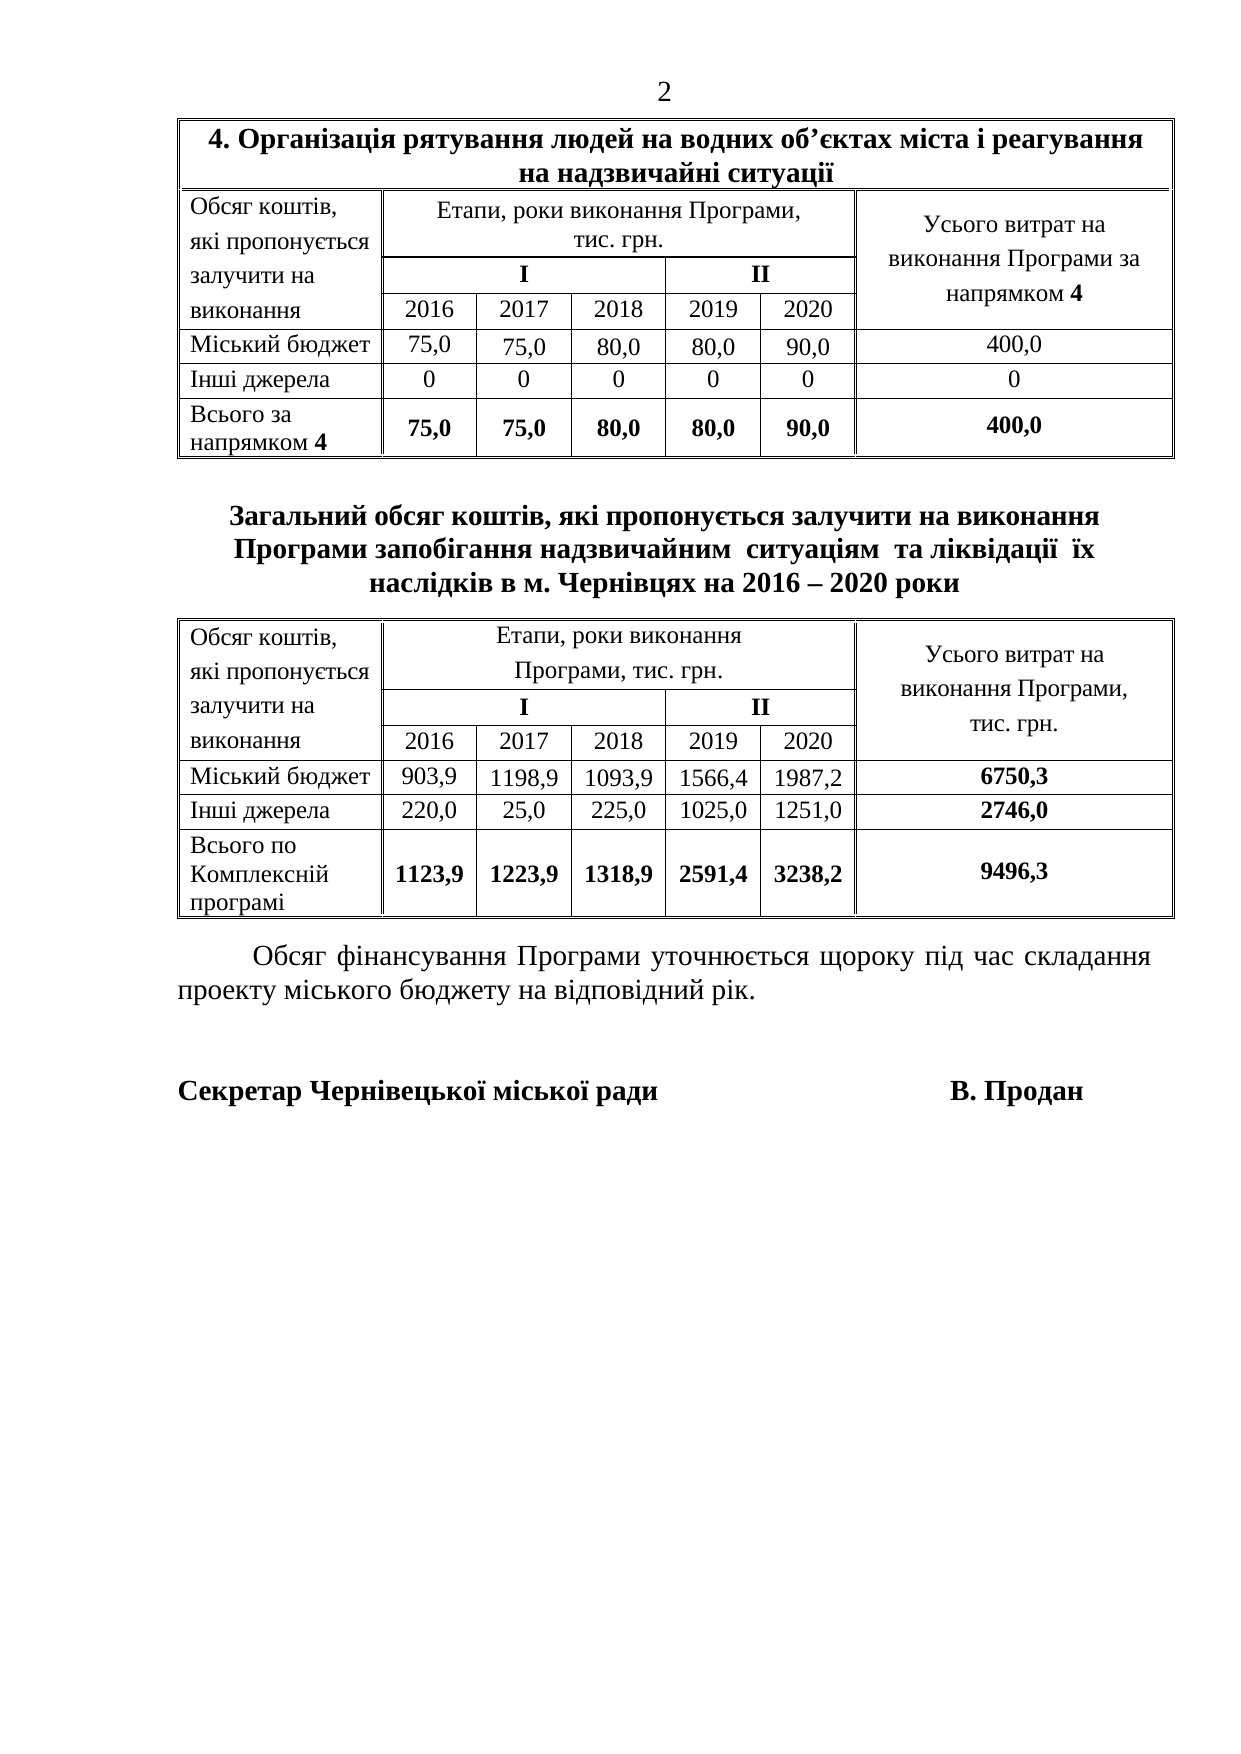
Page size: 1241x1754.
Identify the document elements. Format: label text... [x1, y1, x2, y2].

table_cell 2017 [477, 726, 571, 760]
table_cell Міський бюджет [180, 761, 381, 794]
text Програми запобігання надзвичайним ситуаціям та ліквідації їх наслідків в м. Чернівцях на 2016 – 2020 роки [177, 531, 1152, 598]
table_cell 1093,9 [572, 761, 665, 794]
table_cell 1025,0 [666, 795, 760, 829]
table_cell II [666, 690, 854, 725]
table_cell 9496,3 [855, 830, 1172, 916]
table_cell 80,0 [666, 399, 760, 456]
table_header Усього витрат на виконання Програми, тис. грн. [855, 621, 1172, 760]
table_cell 0 [666, 364, 760, 398]
table_cell 400,0 [857, 330, 1172, 363]
table_cell 225,0 [572, 795, 665, 829]
table_cell 1123,9 [382, 830, 476, 916]
table_cell 2020 [761, 726, 854, 760]
table_cell II [666, 258, 854, 293]
table_cell 2019 [666, 726, 760, 760]
table_cell 220,0 [384, 795, 476, 829]
table_cell Всього по Комплексній програмі [180, 830, 382, 916]
table_cell Міський бюджет [180, 330, 381, 363]
table_cell 0 [384, 364, 476, 398]
table_cell Інші джерела [180, 364, 381, 398]
table_cell 2016 [384, 294, 476, 328]
table_cell 80,0 [666, 330, 760, 363]
table_header Етапи, роки виконання Програми, тис. грн. [382, 621, 855, 688]
table_cell 0 [572, 364, 665, 398]
table_cell 0 [857, 364, 1172, 398]
table_cell 90,0 [761, 330, 854, 363]
table_cell 80,0 [572, 330, 665, 363]
table_cell 0 [761, 364, 854, 398]
table_cell 1251,0 [761, 795, 854, 829]
table_cell 6750,3 [857, 761, 1172, 794]
table_cell 2016 [384, 726, 476, 760]
table_cell Інші джерела [180, 795, 381, 829]
table_cell 90,0 [761, 399, 855, 456]
table_cell 2020 [761, 294, 854, 328]
table_cell 1318,9 [572, 830, 665, 916]
table_cell 3238,2 [761, 830, 855, 916]
table_cell 1198,9 [477, 761, 571, 794]
table_cell 75,0 [477, 399, 571, 456]
table_cell Усього витрат на виконання Програми за напрямком 4 [855, 188, 1173, 328]
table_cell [384, 191, 854, 256]
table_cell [179, 188, 382, 328]
table_cell 903,9 [384, 761, 476, 794]
table_cell 1987,2 [761, 761, 854, 794]
table_cell 2746,0 [857, 795, 1172, 829]
table_cell 25,0 [477, 795, 571, 829]
table_cell 2019 [666, 294, 760, 328]
table_cell 2591,4 [666, 830, 760, 916]
table_cell 400,0 [855, 399, 1172, 456]
table_header Обсяг коштів, які пропонується залучити на виконання [180, 621, 382, 760]
table_cell Всього за напрямком 4 [180, 399, 382, 456]
table_cell 75,0 [382, 399, 476, 456]
text Секретар Чернівецької міської ради В. Продан [177, 1073, 1152, 1106]
table_cell I [384, 258, 665, 293]
table_cell 1566,4 [666, 761, 760, 794]
table_cell 75,0 [477, 330, 571, 363]
table_cell 80,0 [572, 399, 665, 456]
table_cell 2018 [572, 726, 665, 760]
table_cell 2018 [572, 294, 665, 328]
text Обсяг фінансування Програми уточнюється щороку під час складання проекту міського бюджету на відповідний рік. [177, 938, 1152, 1006]
table_cell 2017 [477, 294, 571, 328]
table_cell 75,0 [384, 330, 476, 363]
text Загальний обсяг коштів, які пропонується залучити на виконання [177, 498, 1152, 531]
table_cell I [384, 690, 665, 725]
table_cell 1223,9 [477, 830, 571, 916]
table_header 4. Організація рятування людей на водних об’єктах міста і реагування на надзвичайні ситуації [180, 121, 1172, 188]
table_cell 0 [477, 364, 571, 398]
